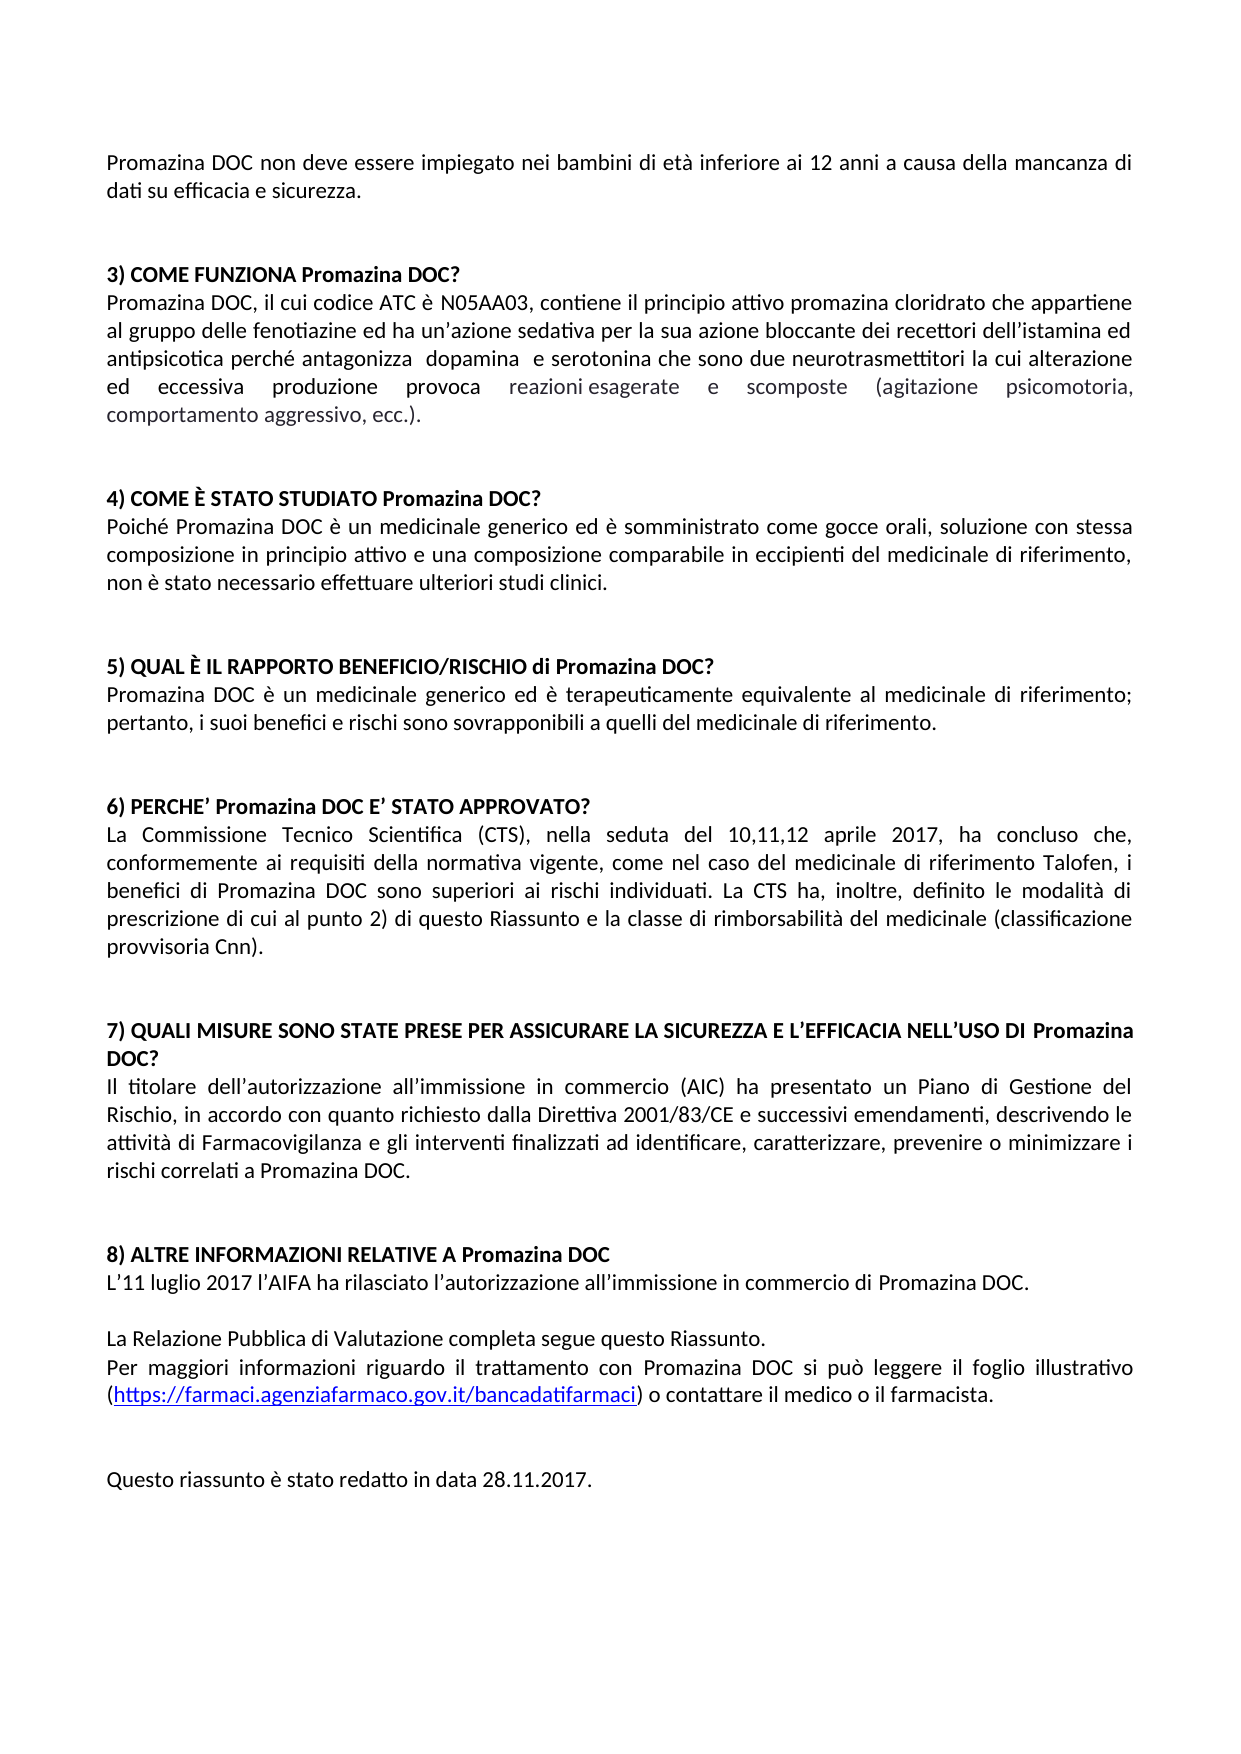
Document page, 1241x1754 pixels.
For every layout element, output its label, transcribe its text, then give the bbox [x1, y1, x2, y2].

text 4) COME È STATO STUDIATO Promazina DOC? [106, 484, 1134, 512]
text 3) COME FUNZIONA Promazina DOC? [106, 260, 1134, 288]
text La Commissione Tecnico Scientifica (CTS), nella seduta del 10,11,12 aprile 2017, ha concluso che, conformemente ai requisiti della normativa vigente, come nel caso del medicinale di riferimento Talofen, i benefici di Promazina DOC sono superiori ai rischi individuati. La CTS ha, inoltre, definito le modalità di prescrizione di cui al punto 2) di questo Riassunto e la classe di rimborsabilità del medicinale (classificazione provvisoria Cnn). [106, 820, 1134, 960]
text Promazina DOC, il cui codice ATC è N05AA03, contiene il principio attivo promazina cloridrato che appartiene al gruppo delle fenotiazine ed ha un’azione sedativa per la sua azione bloccante dei recettori dell’istamina ed antipsicotica perché antagonizza dopamina e serotonina che sono due neurotrasmettitori la cui alterazione ed eccessiva produzione provoca reazioni esagerate e scomposte (agitazione psicomotoria, comportamento aggressivo, ecc.). [106, 288, 1134, 428]
text Il titolare dell’autorizzazione all’immissione in commercio (AIC) ha presentato un Piano di Gestione del Rischio, in accordo con quanto richiesto dalla Direttiva 2001/83/CE e successivi emendamenti, descrivendo le attività di Farmacovigilanza e gli interventi finalizzati ad identificare, caratterizzare, prevenire o minimizzare i rischi correlati a Promazina DOC. [106, 1072, 1134, 1184]
text Per maggiori informazioni riguardo il trattamento con Promazina DOC si può leggere il foglio illustrativo (https://farmaci.agenziafarmaco.gov.it/bancadatifarmaci) o contattare il medico o il farmacista. [106, 1353, 1134, 1409]
text 5) QUAL È IL RAPPORTO BENEFICIO/RISCHIO di Promazina DOC? [106, 652, 1134, 680]
text L’11 luglio 2017 l’AIFA ha rilasciato l’autorizzazione all’immissione in commercio di Promazina DOC. [106, 1268, 1134, 1297]
text Poiché Promazina DOC è un medicinale generico ed è somministrato come gocce orali, soluzione con stessa composizione in principio attivo e una composizione comparabile in eccipienti del medicinale di riferimento, non è stato necessario effettuare ulteriori studi clinici. [106, 512, 1134, 596]
text 6) PERCHE’ Promazina DOC E’ STATO APPROVATO? [106, 792, 1134, 820]
text Questo riassunto è stato redatto in data 28.11.2017. [106, 1465, 1134, 1493]
text 7) QUALI MISURE SONO STATE PRESE PER ASSICURARE LA SICUREZZA E L’EFFICACIA NELL’USO DI Promazina DOC? [106, 1016, 1134, 1072]
text La Relazione Pubblica di Valutazione completa segue questo Riassunto. [106, 1324, 1134, 1353]
text Promazina DOC è un medicinale generico ed è terapeuticamente equivalente al medicinale di riferimento; pertanto, i suoi benefici e rischi sono sovrapponibili a quelli del medicinale di riferimento. [106, 680, 1134, 736]
text 8) ALTRE INFORMAZIONI RELATIVE A Promazina DOC [106, 1241, 1134, 1268]
text Promazina DOC non deve essere impiegato nei bambini di età inferiore ai 12 anni a causa della mancanza di dati su efficacia e sicurezza. [106, 148, 1134, 204]
